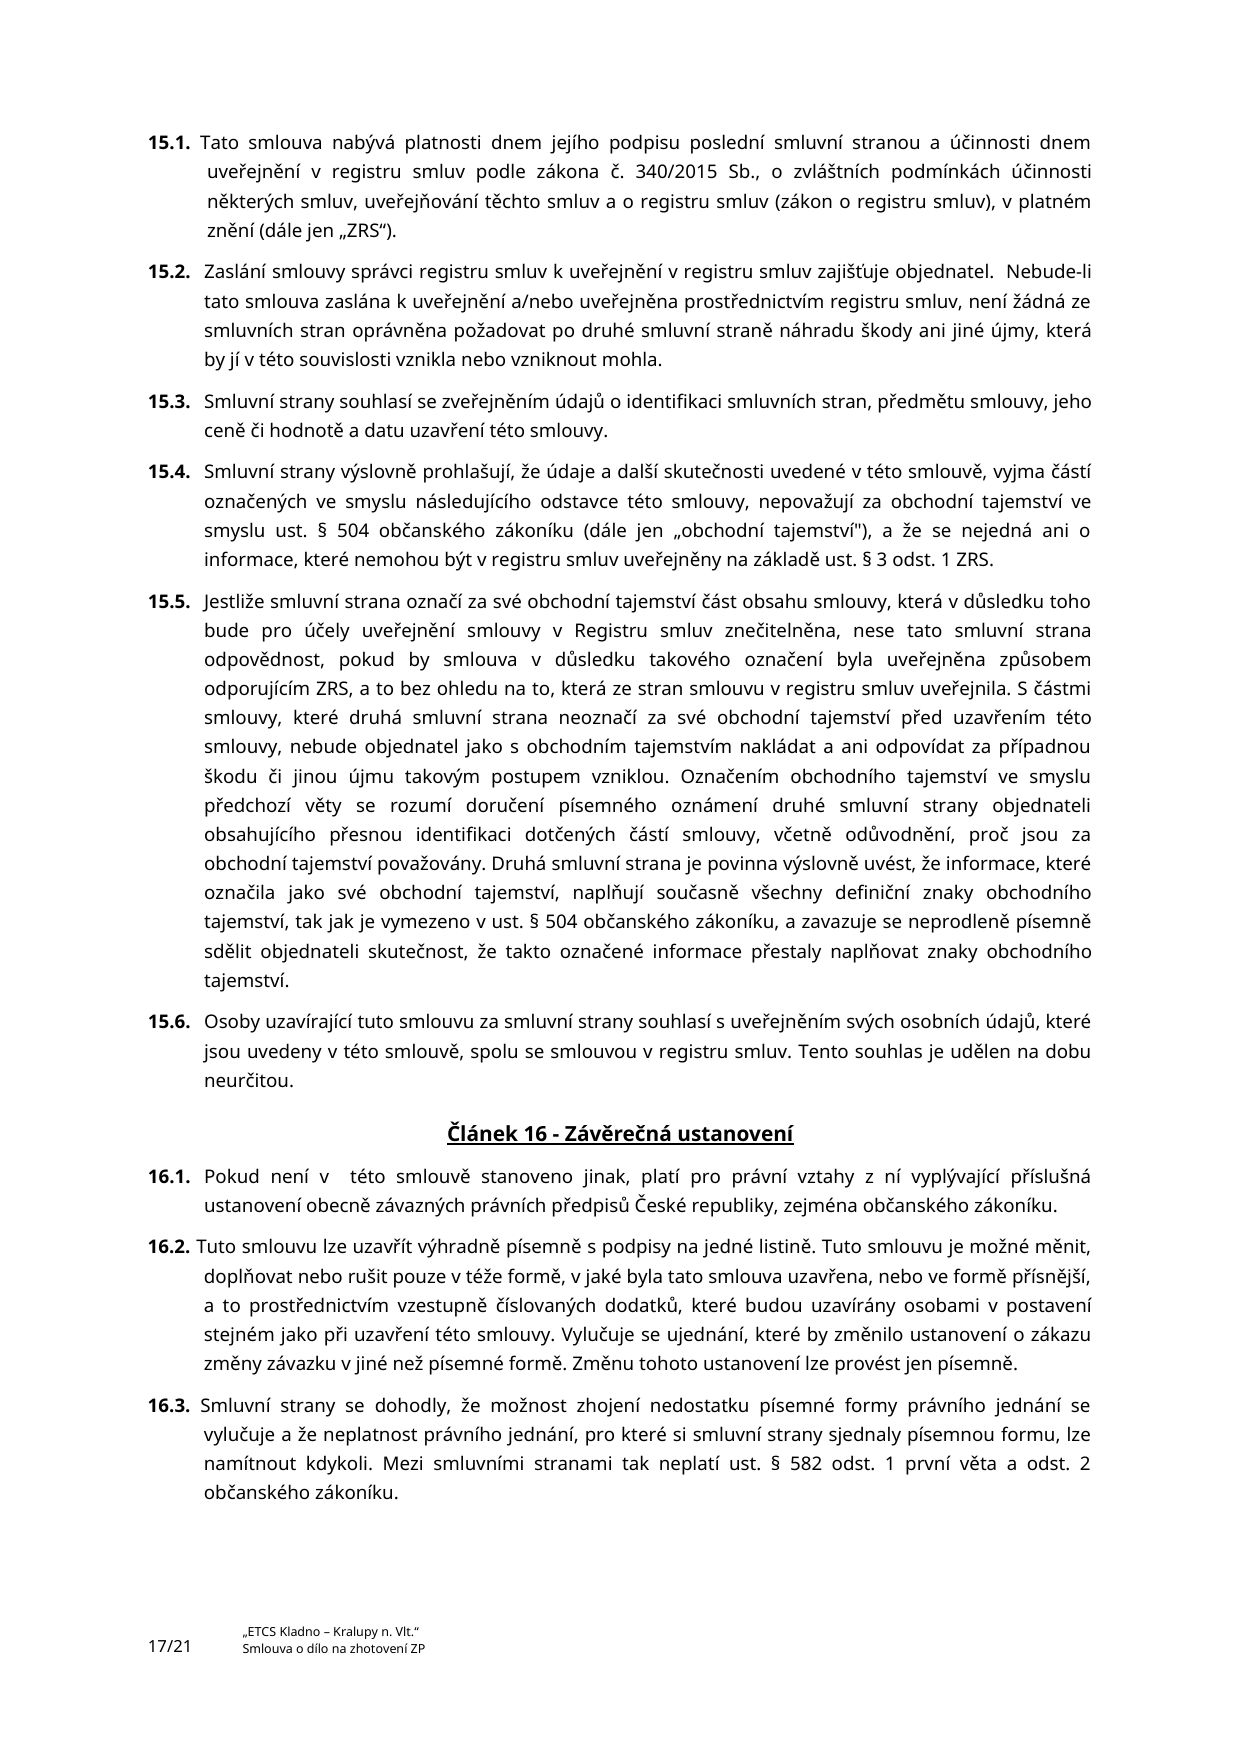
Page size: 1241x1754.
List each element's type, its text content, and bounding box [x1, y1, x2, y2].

subtitle Článek 16 - Závěrečná ustanovení [148, 1118, 1092, 1147]
text 15.2. Zaslání smlouvy správci registru smluv k uveřejnění v registru smluv zajišťuje objednatel. Nebude-li tato smlouva zaslána k uveřejnění a/nebo uveřejněna prostřednictvím registru smluv, není žádná ze smluvních stran oprávněna požadovat po druhé smluvní straně náhradu škody ani jiné újmy, která by jí v této souvislosti vznikla nebo vzniknout mohla. [148, 256, 1092, 372]
text 15.3. Smluvní strany souhlasí se zveřejněním údajů o identifikaci smluvních stran, předmětu smlouvy, jeho ceně či hodnotě a datu uzavření této smlouvy. [148, 385, 1092, 443]
text 16.2. Tuto smlouvu lze uzavřít výhradně písemně s podpisy na jedné listině. Tuto smlouvu je možné měnit, doplňovat nebo rušit pouze v téže formě, v jaké byla tato smlouva uzavřena, nebo ve formě přísnější, a to prostřednictvím vzestupně číslovaných dodatků, které budou uzavírány osobami v postavení stejném jako při uzavření této smlouvy. Vylučuje se ujednání, které by změnilo ustanovení o zákazu změny závazku v jiné než písemné formě. Změnu tohoto ustanovení lze provést jen písemně. [147, 1231, 1092, 1376]
text 16.3. Smluvní strany se dohodly, že možnost zhojení nedostatku písemné formy právního jednání se vylučuje a že neplatnost právního jednání, pro které si smluvní strany sjednaly písemnou formu, lze namítnout kdykoli. Mezi smluvními stranami tak neplatí ust. § 582 odst. 1 první věta a odst. 2 občanského zákoníku. [147, 1389, 1092, 1506]
text 15.1. Tato smlouva nabývá platnosti dnem jejího podpisu poslední smluvní stranou a účinnosti dnem uveřejnění v registru smluv podle zákona č. 340/2015 Sb., o zvláštních podmínkách účinnosti některých smluv, uveřejňování těchto smluv a o registru smluv (zákon o registru smluv), v platném znění (dále jen „ZRS“). [148, 126, 1092, 243]
text 15.5. Jestliže smluvní strana označí za své obchodní tajemství část obsahu smlouvy, která v důsledku toho bude pro účely uveřejnění smlouvy v Registru smluv znečitelněna, nese tato smluvní strana odpovědnost, pokud by smlouva v důsledku takového označení byla uveřejněna způsobem odporujícím ZRS, a to bez ohledu na to, která ze stran smlouvu v registru smluv uveřejnila. S částmi smlouvy, které druhá smluvní strana neoznačí za své obchodní tajemství před uzavřením této smlouvy, nebude objednatel jako s obchodním tajemstvím nakládat a ani odpovídat za případnou škodu či jinou újmu takovým postupem vzniklou. Označením obchodního tajemství ve smyslu předchozí věty se rozumí doručení písemného oznámení druhé smluvní strany objednateli obsahujícího přesnou identifikaci dotčených částí smlouvy, včetně odůvodnění, proč jsou za obchodní tajemství považovány. Druhá smluvní strana je povinna výslovně uvést, že informace, které označila jako své obchodní tajemství, naplňují současně všechny definiční znaky obchodního tajemství, tak jak je vymezeno v ust. § 504 občanského zákoníku, a zavazuje se neprodleně písemně sdělit objednateli skutečnost, že takto označené informace přestaly naplňovat znaky obchodního tajemství. [148, 585, 1092, 993]
text 15.6. Osoby uzavírající tuto smlouvu za smluvní strany souhlasí s uveřejněním svých osobních údajů, které jsou uvedeny v této smlouvě, spolu se smlouvou v registru smluv. Tento souhlas je udělen na dobu neurčitou. [148, 1006, 1092, 1093]
text 16.1. Pokud není v této smlouvě stanoveno jinak, platí pro právní vztahy z ní vyplývající příslušná ustanovení obecně závazných právních předpisů České republiky, zejména občanského zákoníku. [148, 1160, 1092, 1218]
text 15.4. Smluvní strany výslovně prohlašují, že údaje a další skutečnosti uvedené v této smlouvě, vyjma částí označených ve smyslu následujícího odstavce této smlouvy, nepovažují za obchodní tajemství ve smyslu ust. § 504 občanského zákoníku (dále jen „obchodní tajemství"), a že se nejedná ani o informace, které nemohou být v registru smluv uveřejněny na základě ust. § 3 odst. 1 ZRS. [148, 456, 1092, 572]
